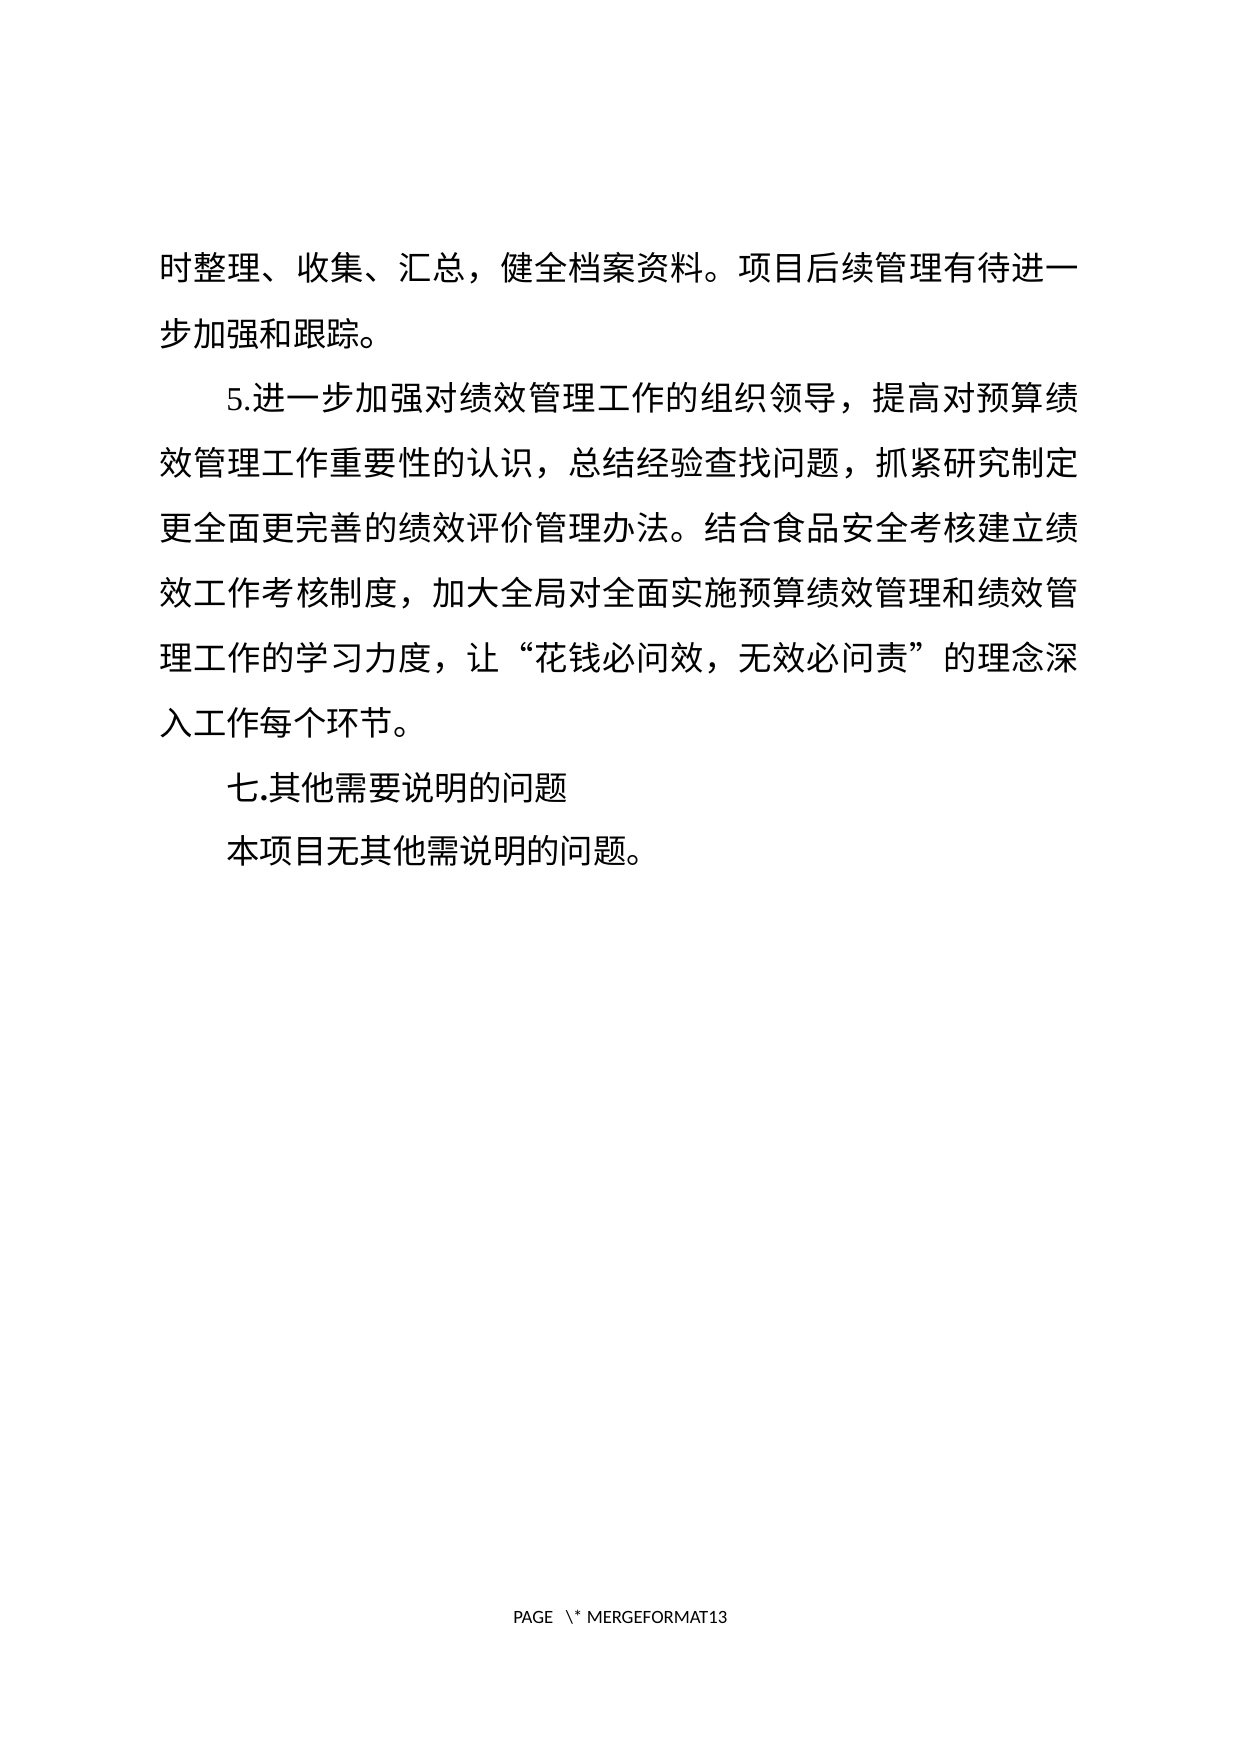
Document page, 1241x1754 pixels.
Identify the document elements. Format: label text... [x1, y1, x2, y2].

text 5.进一步加强对绩效管理工作的组织领导，提高对预算绩效管理工作重要性的认识，总结经验查找问题，抓紧研究制定更全面更完善的绩效评价管理办法。结合食品安全考核建立绩效工作考核制度，加大全局对全面实施预算绩效管理和绩效管理工作的学习力度，让“花钱必问效，无效必问责”的理念深入工作每个环节。 [159, 363, 1081, 753]
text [159, 233, 1081, 363]
text 七.其他需要说明的问题 [159, 753, 1081, 818]
text 本项目无其他需说明的问题。 [159, 818, 1081, 883]
